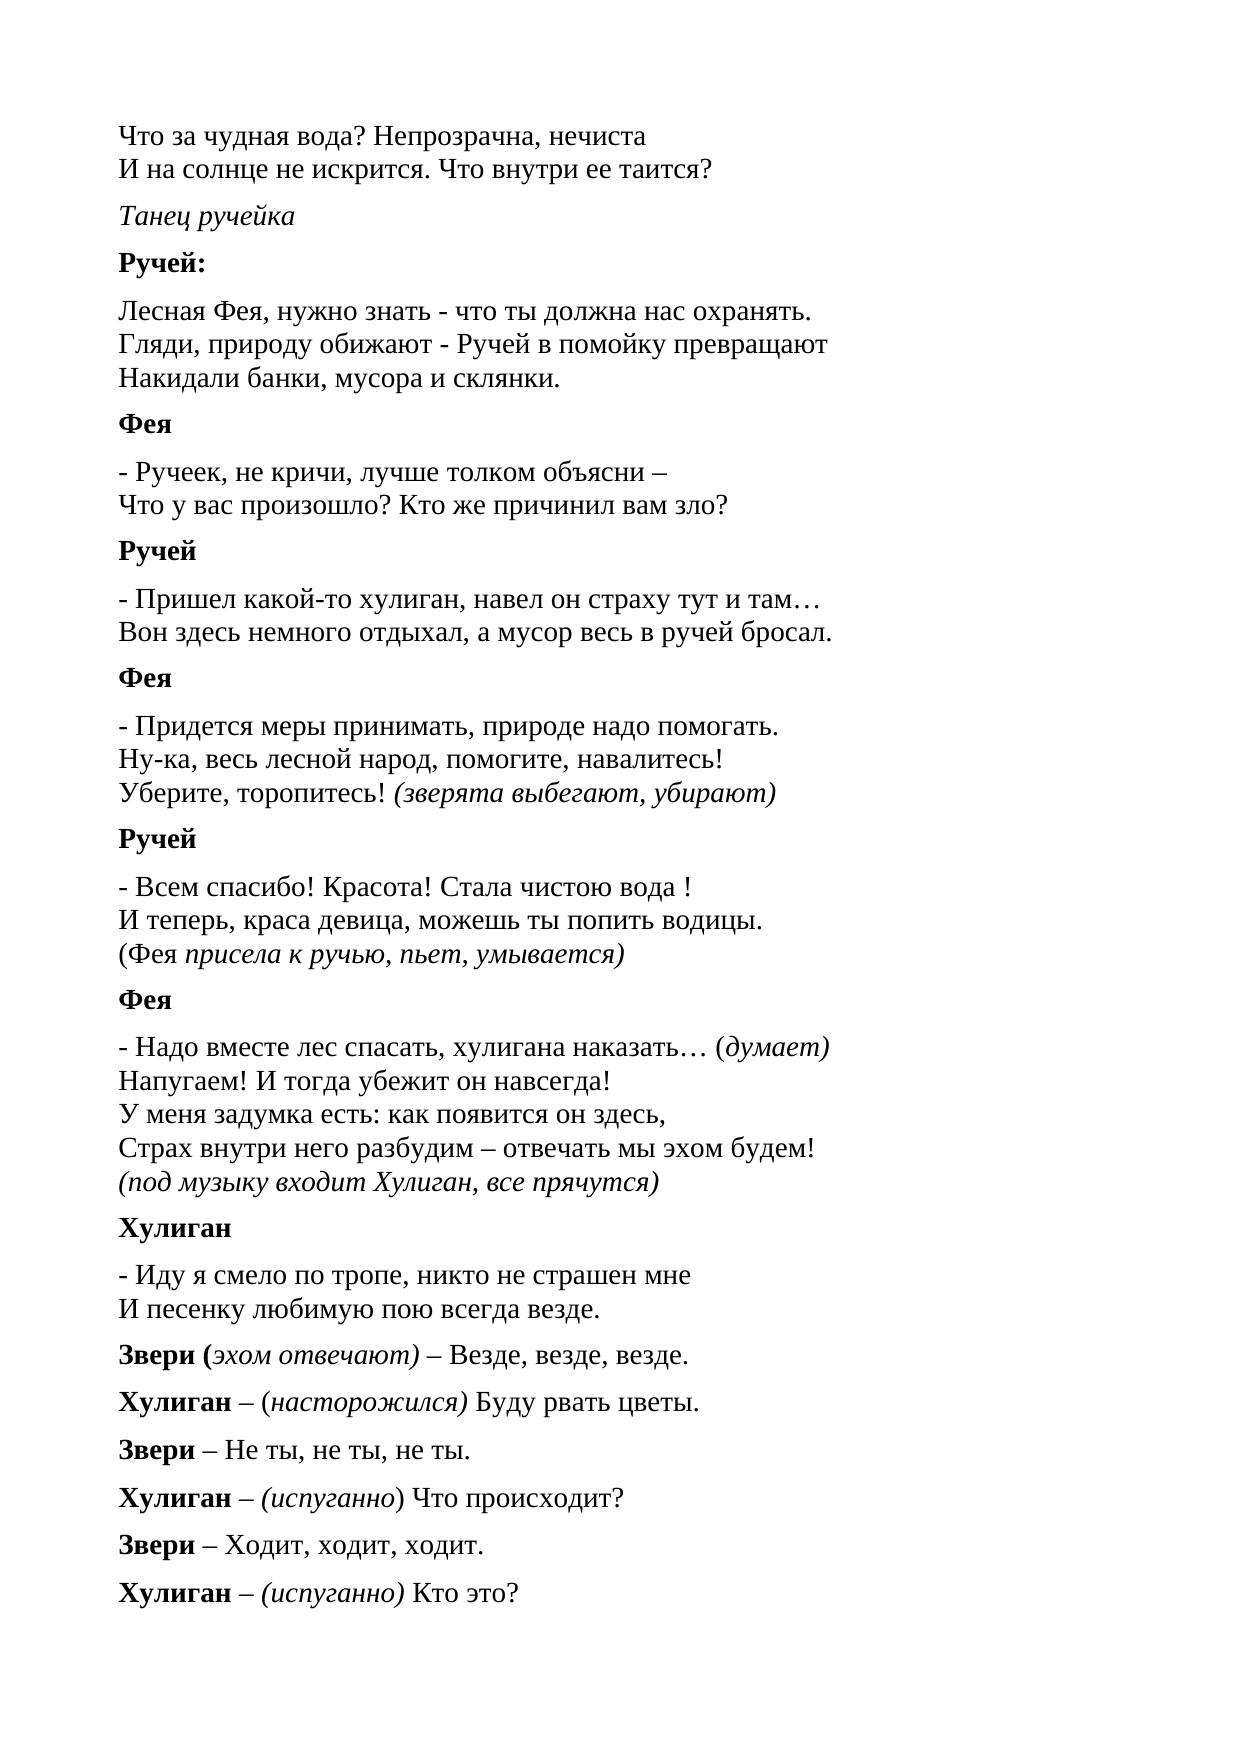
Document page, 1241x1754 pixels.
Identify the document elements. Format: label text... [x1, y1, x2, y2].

text Ручей: [118, 245, 1122, 279]
text Танец ручейка [118, 198, 1122, 231]
text Ручей [118, 533, 1122, 567]
text Хулиган – (испуганно) Кто это? [118, 1575, 1122, 1608]
text - Придется меры принимать, природе надо помогать. Ну-ка, весь лесной народ, помогите, навалитесь! Уберите, торопитесь! (зверята выбегают, убирают) [118, 708, 1122, 809]
text Звери – Не ты, не ты, не ты. [118, 1432, 1122, 1466]
text Ручей [118, 821, 1122, 855]
text - Всем спасибо! Красота! Стала чистою вода ! И теперь, краса девица, можешь ты попить водицы. (Фея присела к ручью, пьет, умывается) [118, 869, 1122, 969]
text Звери (эхом отвечают) – Везде, везде, везде. [118, 1337, 1122, 1370]
text Звери – Ходит, ходит, ходит. [118, 1527, 1122, 1561]
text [118, 118, 1122, 185]
text - Ручеек, не кричи, лучше толком объясни – Что у вас произошло? Кто же причинил вам зло? [118, 454, 1122, 521]
text Хулиган – (насторожился) Буду рвать цветы. [118, 1384, 1122, 1418]
text Хулиган [118, 1210, 1122, 1243]
text Фея [118, 406, 1122, 439]
text - Надо вместе лес спасать, хулигана наказать… (думает) Напугаем! И тогда убежит он навсегда! У меня задумка есть: как появится он здесь, Страх внутри него разбудим – отвечать мы эхом будем! (под музыку входит Хулиган, все прячутся) [118, 1029, 1122, 1197]
text Хулиган – (испуганно) Что происходит? [118, 1480, 1122, 1513]
text - Иду я смело по тропе, никто не страшен мне И песенку любимую пою всегда везде. [118, 1257, 1122, 1324]
text Фея [118, 660, 1122, 694]
text - Пришел какой-то хулиган, навел он страху тут и там… Вон здесь немного отдыхал, а мусор весь в ручей бросал. [118, 581, 1122, 648]
text Лесная Фея, нужно знать - что ты должна нас охранять. Гляди, природу обижают - Ручей в помойку превращают Накидали банки, мусора и склянки. [118, 293, 1122, 393]
text Фея [118, 982, 1122, 1015]
